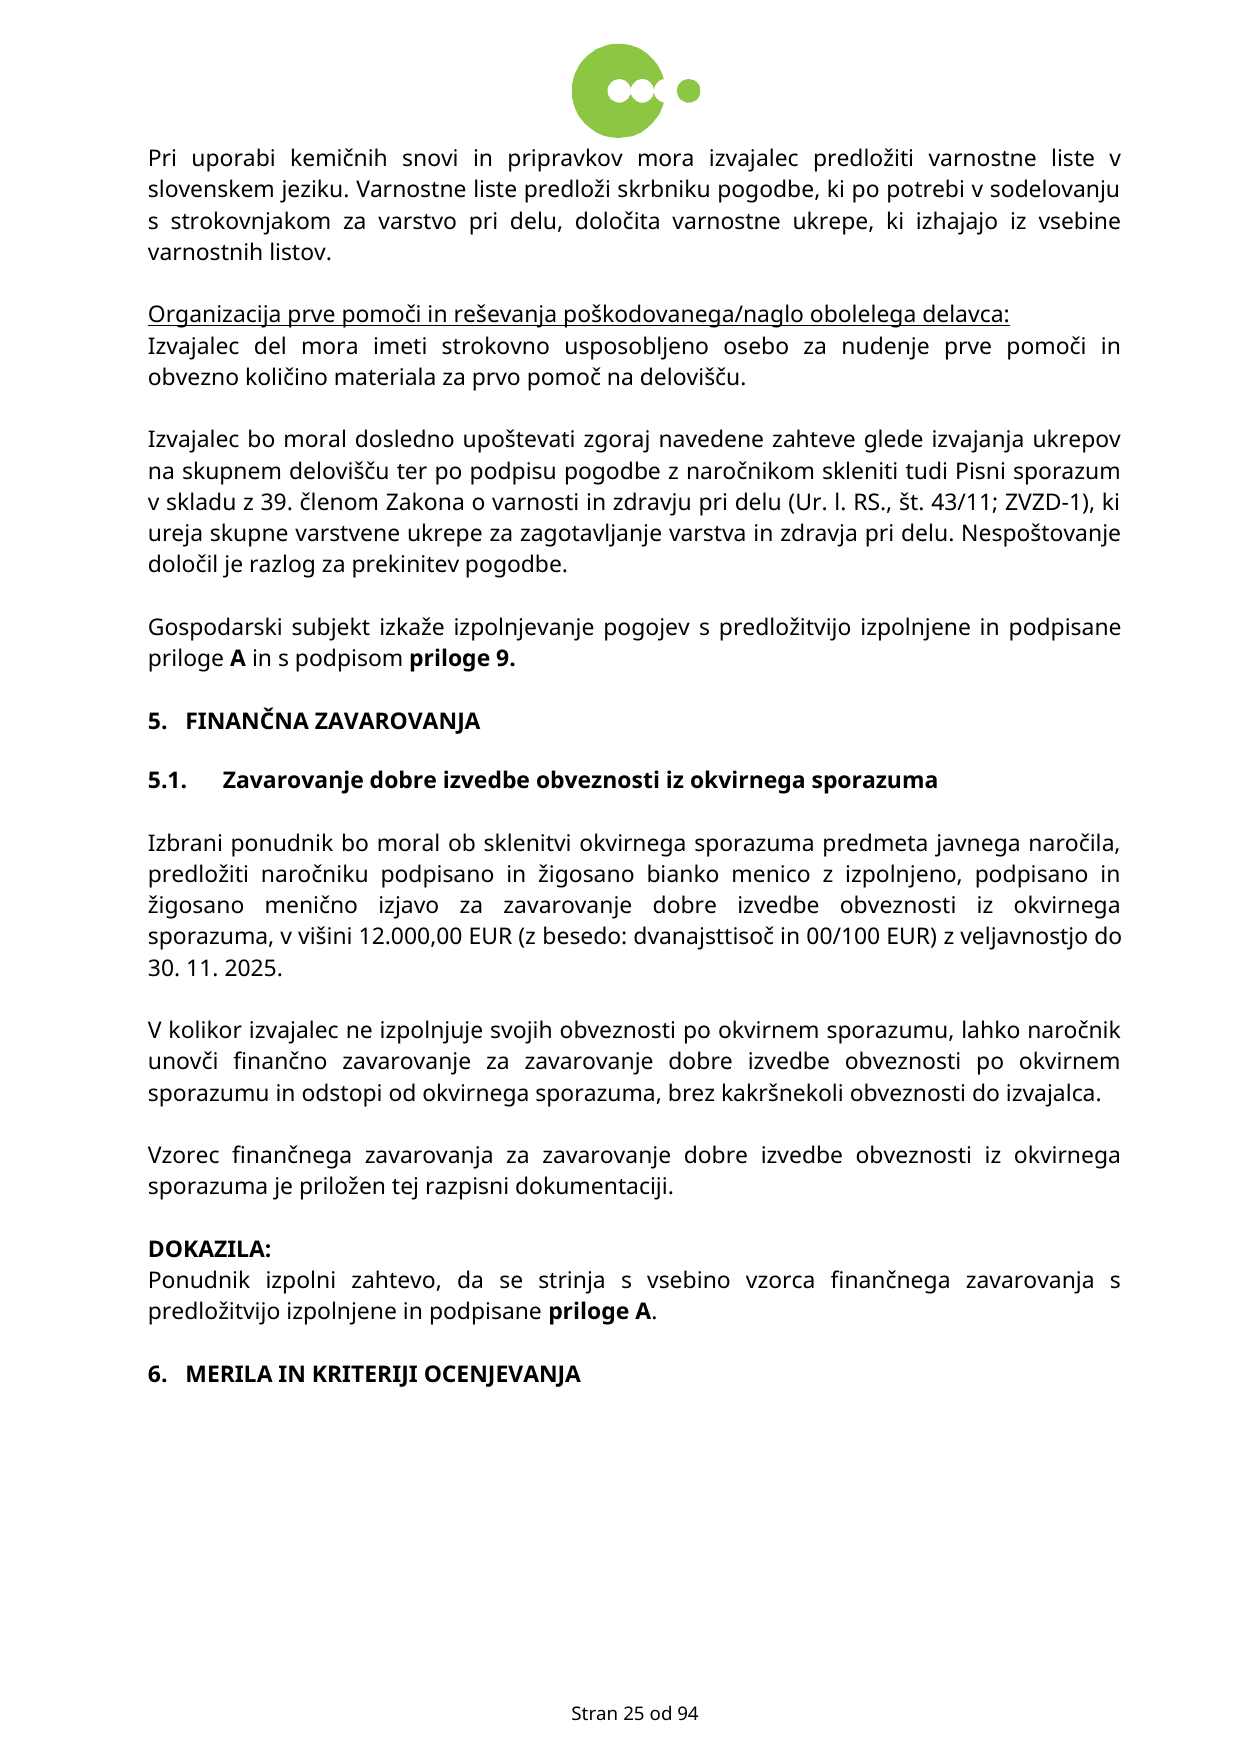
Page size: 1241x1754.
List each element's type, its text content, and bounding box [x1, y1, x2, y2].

list Zavarovanje dobre izvedbe obveznosti iz okvirnega sporazuma [148, 764, 1122, 795]
text Organizacija prve pomoči in reševanja poškodovanega/naglo obolelega delavca: [148, 298, 1122, 330]
text Vzorec finančnega zavarovanja za zavarovanje dobre izvedbe obveznosti iz okvirnega sporazuma je priložen tej razpisni dokumentaciji. [148, 1139, 1122, 1201]
text Izvajalec bo moral dosledno upoštevati zgoraj navedene zahteve glede izvajanja ukrepov na skupnem delovišču ter po podpisu pogodbe z naročnikom skleniti tudi Pisni sporazum v skladu z 39. členom Zakona o varnosti in zdravju pri delu (Ur. l. RS., št. 43/11; ZVZD-1), ki ureja skupne varstvene ukrepe za zagotavljanje varstva in zdravja pri delu. Nespoštovanje določil je razlog za prekinitev pogodbe. [148, 423, 1122, 580]
text V kolikor izvajalec ne izpolnjuje svojih obveznosti po okvirnem sporazumu, lahko naročnik unovči finančno zavarovanje za zavarovanje dobre izvedbe obveznosti po okvirnem sporazumu in odstopi od okvirnega sporazuma, brez kakršnekoli obveznosti do izvajalca. [148, 1014, 1122, 1108]
list FINANČNA ZAVAROVANJA [148, 705, 1122, 736]
text Pri uporabi kemičnih snovi in pripravkov mora izvajalec predložiti varnostne liste v slovenskem jeziku. Varnostne liste predloži skrbniku pogodbe, ki po potrebi v sodelovanju s strokovnjakom za varstvo pri delu, določita varnostne ukrepe, ki izhajajo iz vsebine varnostnih listov. [148, 142, 1122, 267]
text DOKAZILA: [148, 1233, 1122, 1264]
text Izbrani ponudnik bo moral ob sklenitvi okvirnega sporazuma predmeta javnega naročila, predložiti naročniku podpisano in žigosano bianko menico z izpolnjeno, podpisano in žigosano menično izjavo za zavarovanje dobre izvedbe obveznosti iz okvirnega sporazuma, v višini 12.000,00 EUR (z besedo: dvanajsttisoč in 00/100 EUR) z veljavnostjo do 30. 11. 2025. [148, 826, 1122, 983]
text Ponudnik izpolni zahtevo, da se strinja s vsebino vzorca finančnega zavarovanja s predložitvijo izpolnjene in podpisane priloge A. [148, 1264, 1122, 1326]
text Izvajalec del mora imeti strokovno usposobljeno osebo za nudenje prve pomoči in obvezno količino materiala za prvo pomoč na delovišču. [148, 330, 1122, 392]
text Gospodarski subjekt izkaže izpolnjevanje pogojev s predložitvijo izpolnjene in podpisane priloge A in s podpisom priloge 9. [148, 611, 1122, 673]
list MERILA IN KRITERIJI OCENJEVANJA [148, 1358, 1122, 1389]
